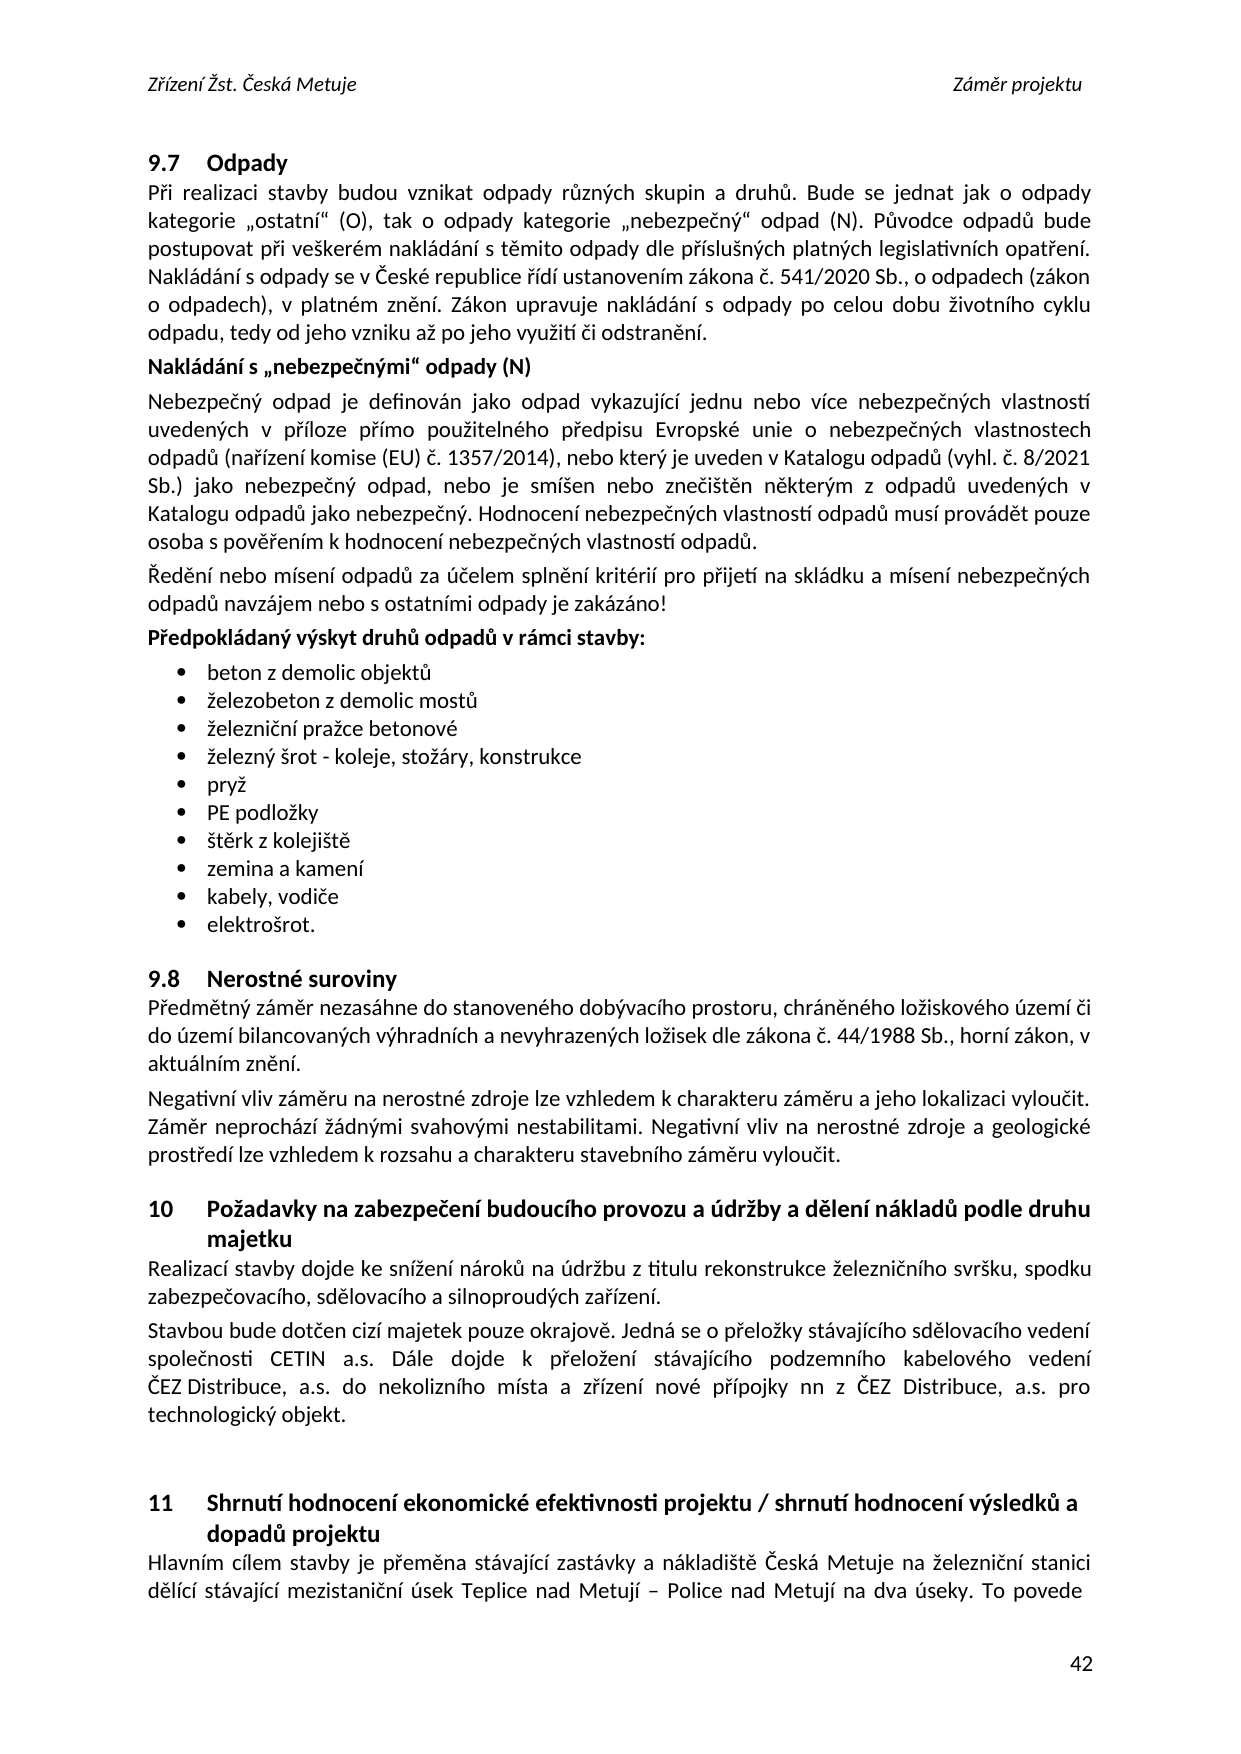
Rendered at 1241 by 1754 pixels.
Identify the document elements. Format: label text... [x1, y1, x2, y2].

list pryž [177, 770, 1093, 798]
list štěrk z kolejiště [177, 826, 1093, 854]
text Nakládání s „nebezpečnými“ odpady (N) [148, 352, 1093, 381]
list elektrošrot. [177, 910, 1093, 938]
list PE podložky [177, 798, 1093, 826]
subtitle Nerostné suroviny [148, 963, 1093, 993]
subtitle Požadavky na zabezpečení budoucího provozu a údržby a dělení nákladů podle druhu majetku [148, 1193, 1093, 1254]
list železniční pražce betonové [177, 714, 1093, 742]
text Realizací stavby dojde ke snížení nároků na údržbu z titulu rekonstrukce železničního svršku, spodku zabezpečovacího, sdělovacího a silnoproudých zařízení. [148, 1254, 1093, 1310]
text Předmětný záměr nezasáhne do stanoveného dobývacího prostoru, chráněného ložiskového území či do území bilancovaných výhradních a nevyhrazených ložisek dle zákona č. 44/1988 Sb., horní zákon, v aktuálním znění. [148, 993, 1093, 1077]
list zemina a kamení [177, 854, 1093, 882]
text Předpokládaný výskyt druhů odpadů v rámci stavby: [148, 623, 1093, 651]
list železný šrot - koleje, stožáry, konstrukce [177, 742, 1093, 770]
list železobeton z demolic mostů [177, 686, 1093, 714]
text Při realizaci stavby budou vznikat odpady různých skupin a druhů. Bude se jednat jak o odpady kategorie „ostatní“ (O), tak o odpady kategorie „nebezpečný“ odpad (N). Původce odpadů bude postupovat při veškerém nakládání s těmito odpady dle příslušných platných legislativních opatření. Nakládání s odpady se v České republice řídí ustanovením zákona č. 541/2020 Sb., o odpadech (zákon o odpadech), v platném znění. Zákon upravuje nakládání s odpady po celou dobu životního cyklu odpadu, tedy od jeho vzniku až po jeho využití či odstranění. [148, 178, 1093, 346]
text Stavbou bude dotčen cizí majetek pouze okrajově. Jedná se o přeložky stávajícího sdělovacího vedení společnosti CETIN a.s. Dále dojde k přeložení stávajícího podzemního kabelového vedení ČEZ Distribuce, a.s. do nekolizního místa a zřízení nové přípojky nn z ČEZ Distribuce, a.s. pro technologický objekt. [148, 1316, 1093, 1428]
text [148, 1548, 1093, 1604]
list kabely, vodiče [177, 882, 1093, 910]
text Nebezpečný odpad je definován jako odpad vykazující jednu nebo více nebezpečných vlastností uvedených v příloze přímo použitelného předpisu Evropské unie o nebezpečných vlastnostech odpadů (nařízení komise (EU) č. 1357/2014), nebo který je uveden v Katalogu odpadů (vyhl. č. 8/2021 Sb.) jako nebezpečný odpad, nebo je smíšen nebo znečištěn některým z odpadů uvedených v Katalogu odpadů jako nebezpečný. Hodnocení nebezpečných vlastností odpadů musí provádět pouze osoba s pověřením k hodnocení nebezpečných vlastností odpadů. [148, 387, 1093, 555]
list beton z demolic objektů [177, 658, 1093, 686]
subtitle Shrnutí hodnocení ekonomické efektivnosti projektu / shrnutí hodnocení výsledků a dopadů projektu [148, 1487, 1093, 1548]
subtitle Odpady [148, 148, 1093, 178]
text Negativní vliv záměru na nerostné zdroje lze vzhledem k charakteru záměru a jeho lokalizaci vyloučit. Záměr neprochází žádnými svahovými nestabilitami. Negativní vliv na nerostné zdroje a geologické prostředí lze vzhledem k rozsahu a charakteru stavebního záměru vyloučit. [148, 1084, 1093, 1168]
text Ředění nebo mísení odpadů za účelem splnění kritérií pro přijetí na skládku a mísení nebezpečných odpadů navzájem nebo s ostatními odpady je zakázáno! [148, 561, 1093, 617]
